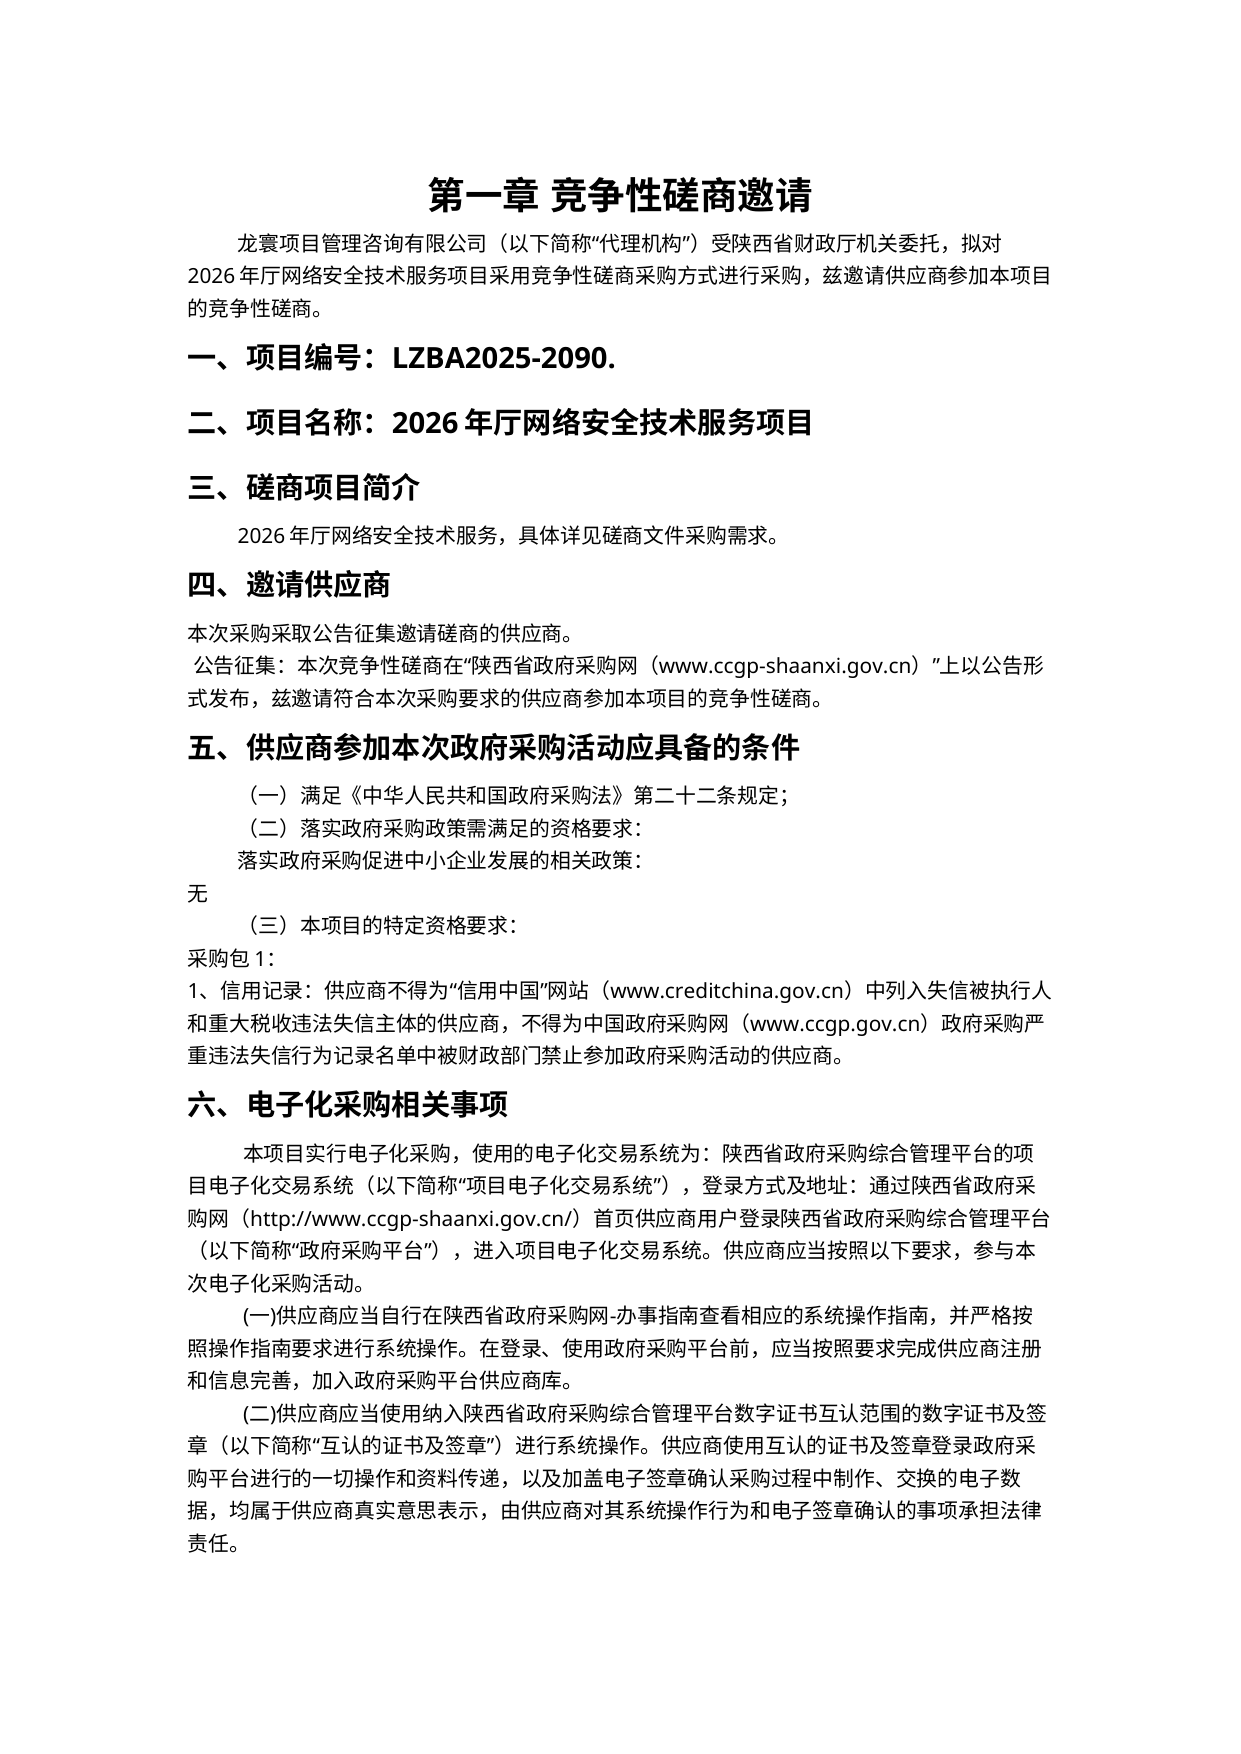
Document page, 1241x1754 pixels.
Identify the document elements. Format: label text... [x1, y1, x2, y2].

text 本项目实行电子化采购，使用的电子化交易系统为：陕西省政府采购综合管理平台的项目电子化交易系统（以下简称“项目电子化交易系统”），登录方式及地址：通过陕西省政府采购网（http://www.ccgp-shaanxi.gov.cn/）首页供应商用户登录陕西省政府采购综合管理平台（以下简称“政府采购平台”），进入项目电子化交易系统。供应商应当按照以下要求，参与本次电子化采购活动。 [187, 1137, 1053, 1299]
text 采购包1： [187, 942, 1053, 974]
text 四、邀请供应商 [187, 552, 1053, 617]
text 本次采购采取公告征集邀请磋商的供应商。 [187, 617, 1053, 649]
text 六、电子化采购相关事项 [187, 1072, 1053, 1137]
text 三、磋商项目简介 [187, 454, 1053, 519]
text 五、供应商参加本次政府采购活动应具备的条件 [187, 714, 1053, 779]
text （一）满足《中华人民共和国政府采购法》第二十二条规定； [187, 779, 1053, 812]
text 二、项目名称：2026年厅网络安全技术服务项目 [187, 389, 1053, 454]
text 无 [187, 877, 1053, 909]
text 公告征集：本次竞争性磋商在“陕西省政府采购网（www.ccgp-shaanxi.gov.cn）”上以公告形式发布，兹邀请符合本次采购要求的供应商参加本项目的竞争性磋商。 [187, 649, 1053, 714]
text 2026年厅网络安全技术服务，具体详见磋商文件采购需求。 [187, 519, 1053, 552]
text （三）本项目的特定资格要求： [187, 909, 1053, 942]
text 第一章 竞争性磋商邀请 [187, 162, 1053, 227]
text 落实政府采购促进中小企业发展的相关政策： [187, 844, 1053, 877]
text (二)供应商应当使用纳入陕西省政府采购综合管理平台数字证书互认范围的数字证书及签章（以下简称“互认的证书及签章”）进行系统操作。供应商使用互认的证书及签章登录政府采购平台进行的一切操作和资料传递，以及加盖电子签章确认采购过程中制作、交换的电子数据，均属于供应商真实意思表示，由供应商对其系统操作行为和电子签章确认的事项承担法律责任。 [187, 1397, 1053, 1559]
text 1、信用记录：供应商不得为“信用中国”网站（www.creditchina.gov.cn）中列入失信被执行人和重大税收违法失信主体的供应商，不得为中国政府采购网（www.ccgp.gov.cn）政府采购严重违法失信行为记录名单中被财政部门禁止参加政府采购活动的供应商。 [187, 974, 1053, 1072]
text (一)供应商应当自行在陕西省政府采购网-办事指南查看相应的系统操作指南，并严格按照操作指南要求进行系统操作。在登录、使用政府采购平台前，应当按照要求完成供应商注册和信息完善，加入政府采购平台供应商库。 [187, 1299, 1053, 1397]
text 一、项目编号：LZBA2025-2090. [187, 324, 1053, 389]
text （二）落实政府采购政策需满足的资格要求： [187, 812, 1053, 844]
text 龙寰项目管理咨询有限公司（以下简称“代理机构”）受陕西省财政厅机关委托，拟对2026年厅网络安全技术服务项目采用竞争性磋商采购方式进行采购，兹邀请供应商参加本项目的竞争性磋商。 [187, 227, 1053, 324]
